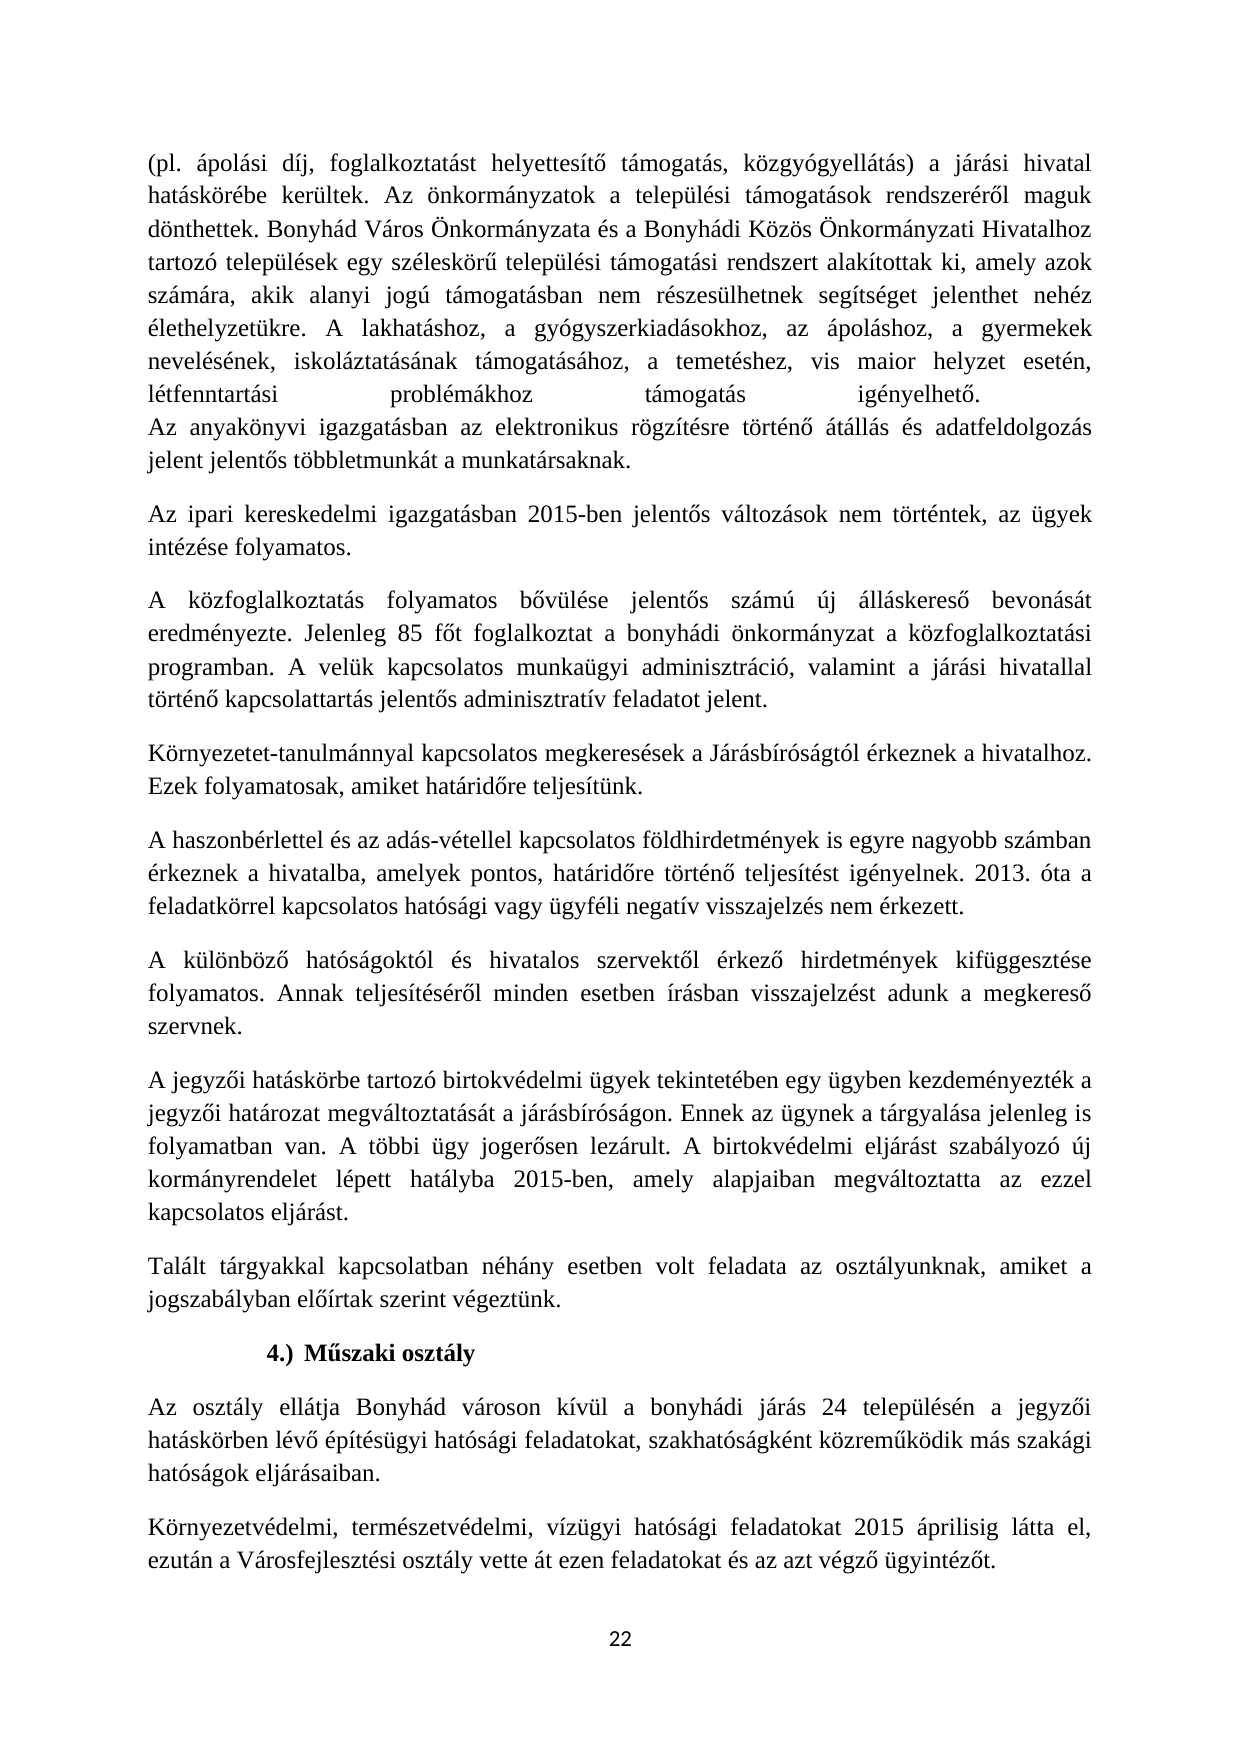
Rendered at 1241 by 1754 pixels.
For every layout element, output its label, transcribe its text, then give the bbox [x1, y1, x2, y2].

text Az osztály ellátja Bonyhád városon kívül a bonyhádi járás 24 településén a jegyzői hatáskörben lévő építésügyi hatósági feladatokat, szakhatóságként közreműködik más szakági hatóságok eljárásaiban. [148, 1392, 1093, 1487]
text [148, 148, 1093, 473]
list Műszaki osztály [266, 1338, 1093, 1367]
text Környezetvédelmi, természetvédelmi, vízügyi hatósági feladatokat 2015 áprilisig látta el, ezután a Városfejlesztési osztály vette át ezen feladatokat és az azt végző ügyintézőt. [148, 1512, 1093, 1573]
text Talált tárgyakkal kapcsolatban néhány esetben volt feladata az osztályunknak, amiket a jogszabályban előírtak szerint végeztünk. [148, 1251, 1093, 1313]
text A közfoglalkoztatás folyamatos bővülése jelentős számú új álláskereső bevonását eredményezte. Jelenleg 85 főt foglalkoztat a bonyhádi önkormányzat a közfoglalkoztatási programban. A velük kapcsolatos munkaügyi adminisztráció, valamint a járási hivatallal történő kapcsolattartás jelentős adminisztratív feladatot jelent. [148, 586, 1093, 713]
text Az ipari kereskedelmi igazgatásban 2015-ben jelentős változások nem történtek, az ügyek intézése folyamatos. [148, 499, 1093, 560]
text A haszonbérlettel és az adás-vétellel kapcsolatos földhirdetmények is egyre nagyobb számban érkeznek a hivatalba, amelyek pontos, határidőre történő teljesítést igényelnek. 2013. óta a feladatkörrel kapcsolatos hatósági vagy ügyféli negatív visszajelzés nem érkezett. [148, 825, 1093, 920]
text A különböző hatóságoktól és hivatalos szervektől érkező hirdetmények kifüggesztése folyamatos. Annak teljesítéséről minden esetben írásban visszajelzést adunk a megkereső szervnek. [148, 945, 1093, 1040]
text Környezetet-tanulmánnyal kapcsolatos megkeresések a Járásbíróságtól érkeznek a hivatalhoz. Ezek folyamatosak, amiket határidőre teljesítünk. [148, 738, 1093, 800]
text A jegyzői hatáskörbe tartozó birtokvédelmi ügyek tekintetében egy ügyben kezdeményezték a jegyzői határozat megváltoztatását a járásbíróságon. Ennek az ügynek a tárgyalása jelenleg is folyamatban van. A többi ügy jogerősen lezárult. A birtokvédelmi eljárást szabályozó új kormányrendelet lépett hatályba 2015-ben, amely alapjaiban megváltoztatta az ezzel kapcsolatos eljárást. [148, 1065, 1093, 1226]
